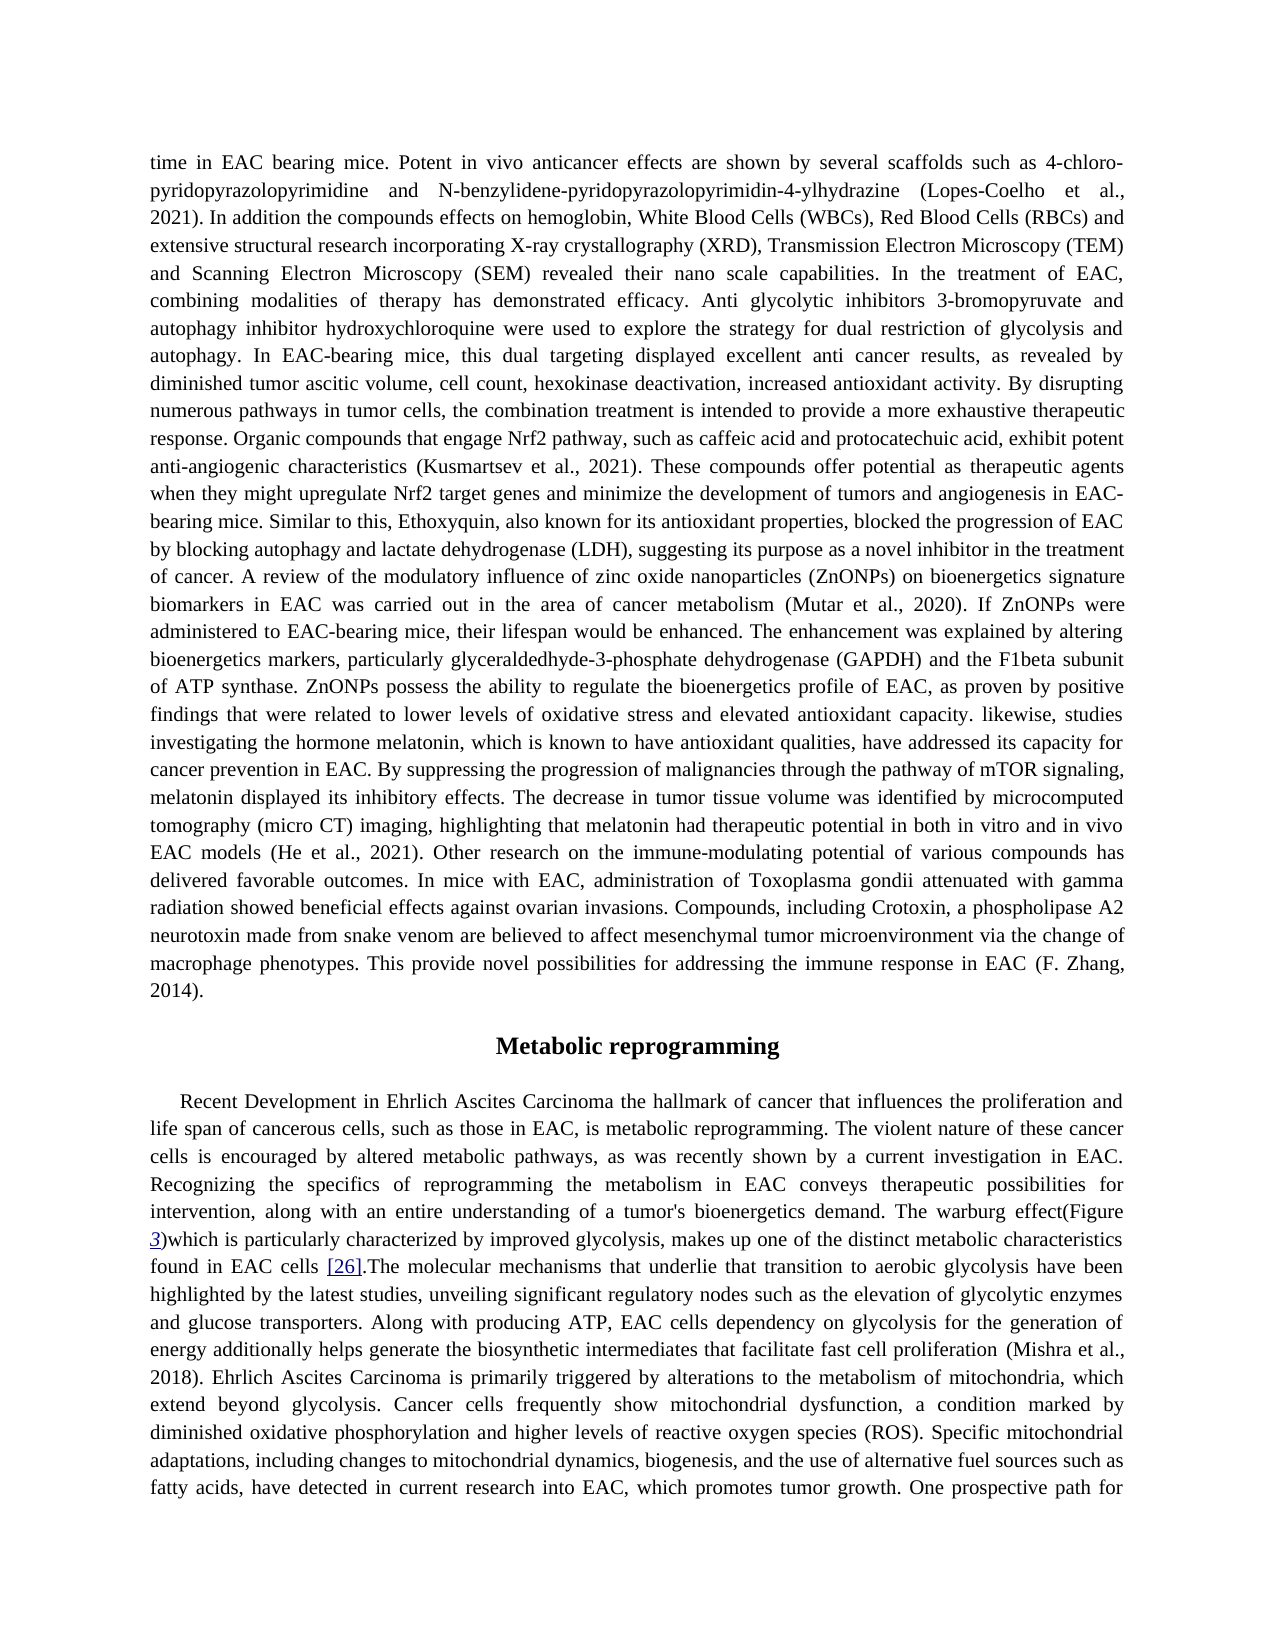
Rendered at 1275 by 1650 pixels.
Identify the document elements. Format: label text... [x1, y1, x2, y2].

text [150, 1089, 1125, 1499]
subtitle Metabolic reprogramming [150, 1031, 1125, 1059]
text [150, 150, 1125, 1002]
